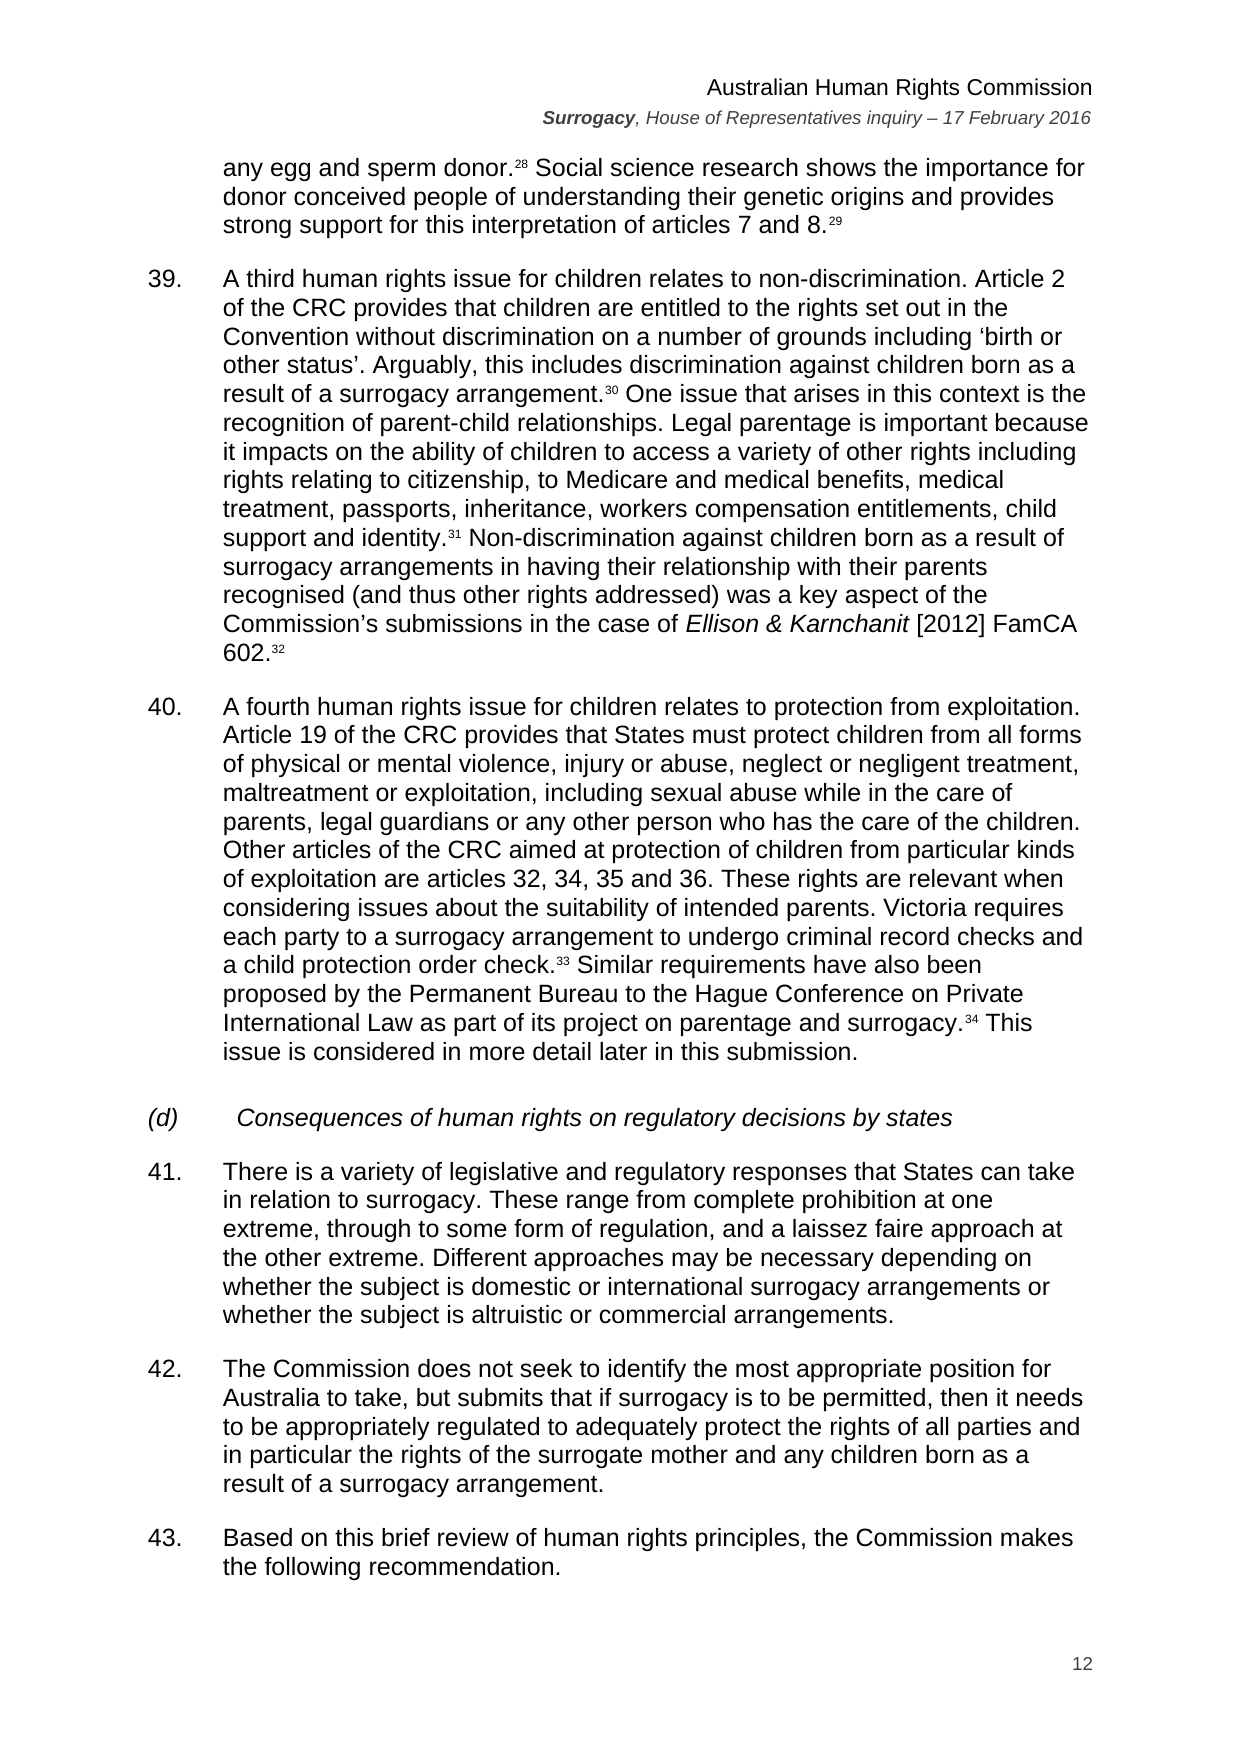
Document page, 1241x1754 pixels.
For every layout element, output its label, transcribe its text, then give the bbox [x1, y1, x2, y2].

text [148, 153, 1092, 239]
subtitle Consequences of human rights on regulatory decisions by states [148, 1103, 1092, 1132]
text A fourth human rights issue for children relates to protection from exploitation. Article 19 of the CRC provides that States must protect children from all forms of physical or mental violence, injury or abuse, neglect or negligent treatment, maltreatment or exploitation, including sexual abuse while in the care of parents, legal guardians or any other person who has the care of the children. Other articles of the CRC aimed at protection of children from particular kinds of exploitation are articles 32, 34, 35 and 36. These rights are relevant when considering issues about the suitability of intended parents. Victoria requires each party to a surrogacy arrangement to undergo criminal record checks and a child protection order check. Similar requirements have also been proposed by the Permanent Bureau to the Hague Conference on Private International Law as part of its project on parentage and surrogacy. This issue is considered in more detail later in this submission. [148, 692, 1092, 1066]
text The Commission does not seek to identify the most appropriate position for Australia to take, but submits that if surrogacy is to be permitted, then it needs to be appropriately regulated to adequately protect the rights of all parties and in particular the rights of the surrogate mother and any children born as a result of a surrogacy arrangement. [148, 1354, 1092, 1498]
text A third human rights issue for children relates to non-discrimination. Article 2 of the CRC provides that children are entitled to the rights set out in the Convention without discrimination on a number of grounds including ‘birth or other status’. Arguably, this includes discrimination against children born as a result of a surrogacy arrangement. One issue that arises in this context is the recognition of parent-child relationships. Legal parentage is important because it impacts on the ability of children to access a variety of other rights including rights relating to citizenship, to Medicare and medical benefits, medical treatment, passports, inheritance, workers compensation entitlements, child support and identity. Non-discrimination against children born as a result of surrogacy arrangements in having their relationship with their parents recognised (and thus other rights addressed) was a key aspect of the Commission’s submissions in the case of Ellison & Karnchanit [2012] FamCA 602. [148, 264, 1092, 667]
text There is a variety of legislative and regulatory responses that States can take in relation to surrogacy. These range from complete prohibition at one extreme, through to some form of regulation, and a laissez faire approach at the other extreme. Different approaches may be necessary depending on whether the subject is domestic or international surrogacy arrangements or whether the subject is altruistic or commercial arrangements. [148, 1157, 1092, 1329]
text Based on this brief review of human rights principles, the Commission makes the following recommendation. [148, 1523, 1092, 1581]
